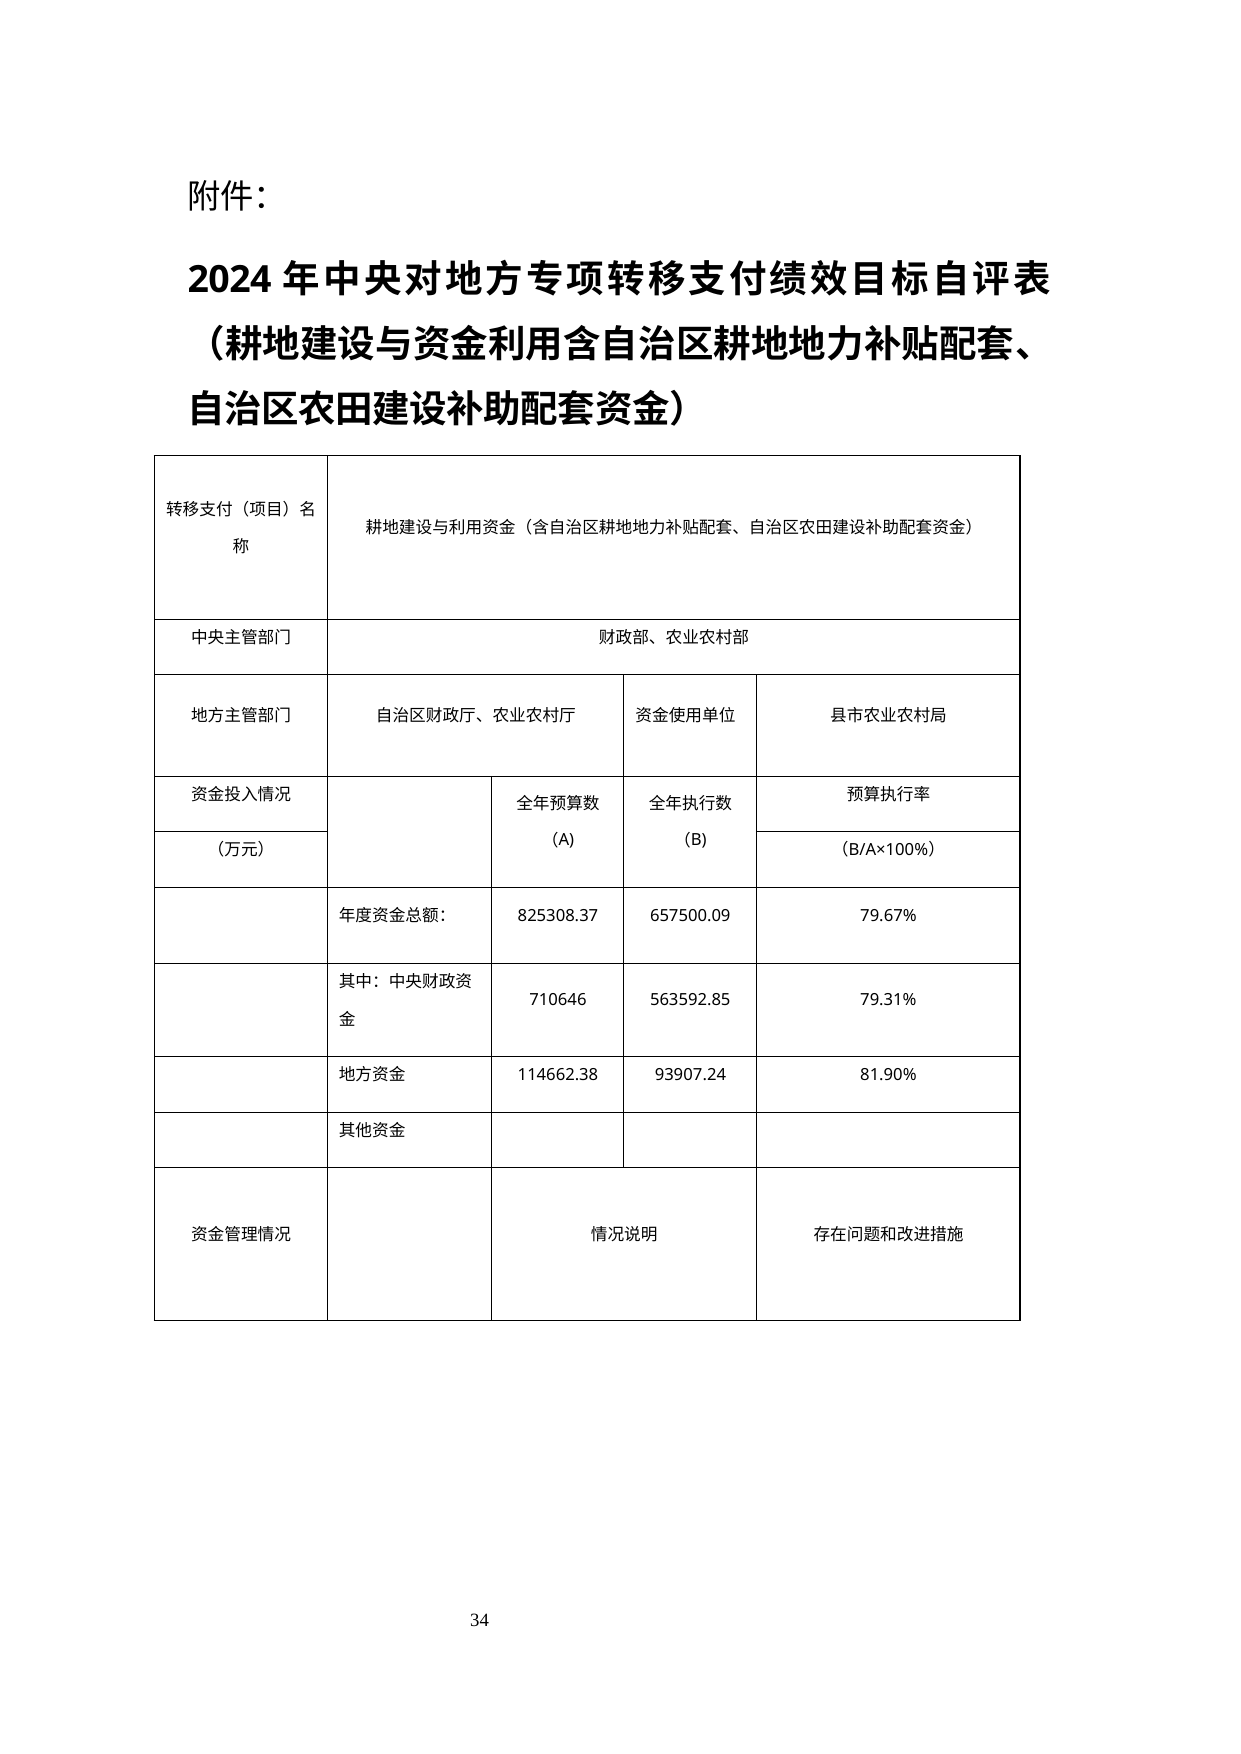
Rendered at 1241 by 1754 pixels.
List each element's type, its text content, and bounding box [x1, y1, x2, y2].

table_cell 资金管理情况 [155, 1168, 327, 1320]
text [187, 244, 1053, 439]
table_cell 其中：中央财政资金 [328, 964, 491, 1056]
table_cell 情况说明 [492, 1168, 756, 1320]
table_cell [155, 1057, 327, 1112]
table_cell 财政部、农业农村部 [328, 620, 1019, 674]
table_cell 81.90% [757, 1057, 1019, 1112]
table_cell 825308.37 [492, 888, 623, 963]
table_cell 资金使用单位 [624, 675, 756, 776]
table_cell 710646 [492, 964, 623, 1056]
table_cell 全年预算数（A) [492, 777, 623, 887]
table_cell [757, 1113, 1019, 1167]
table_cell [328, 1168, 491, 1320]
table_cell 地方资金 [328, 1057, 491, 1112]
table_cell 县市农业农村局 [757, 675, 1019, 776]
table_cell 563592.85 [624, 964, 756, 1056]
table_cell 全年执行数（B) [624, 777, 756, 887]
table_cell 地方主管部门 [155, 675, 327, 776]
table_cell [155, 1113, 327, 1167]
table_cell 79.67% [757, 888, 1019, 963]
text 附件： [187, 162, 1053, 227]
table_header 转移支付（项目）名称 [155, 456, 327, 619]
table_cell （万元） [155, 832, 327, 887]
table_header 耕地建设与利用资金（含自治区耕地地力补贴配套、自治区农田建设补助配套资金） [328, 456, 1019, 619]
table_cell 657500.09 [624, 888, 756, 963]
table_cell [328, 777, 491, 887]
table_cell 预算执行率 [757, 777, 1019, 831]
table_cell 自治区财政厅、农业农村厅 [328, 675, 623, 776]
table_cell 中央主管部门 [155, 620, 327, 674]
table_cell 79.31% [757, 964, 1019, 1056]
table_cell 其他资金 [328, 1113, 491, 1167]
table_cell [155, 964, 327, 1056]
table_cell 年度资金总额： [328, 888, 491, 963]
table_cell 114662.38 [492, 1057, 623, 1112]
table_cell （B/A×100%） [757, 832, 1019, 887]
table_cell [155, 888, 327, 963]
table_cell 资金投入情况 [155, 777, 327, 831]
table_cell [492, 1113, 623, 1167]
table_cell 存在问题和改进措施 [757, 1168, 1019, 1320]
table_cell 93907.24 [624, 1057, 756, 1112]
table_cell [624, 1113, 756, 1167]
